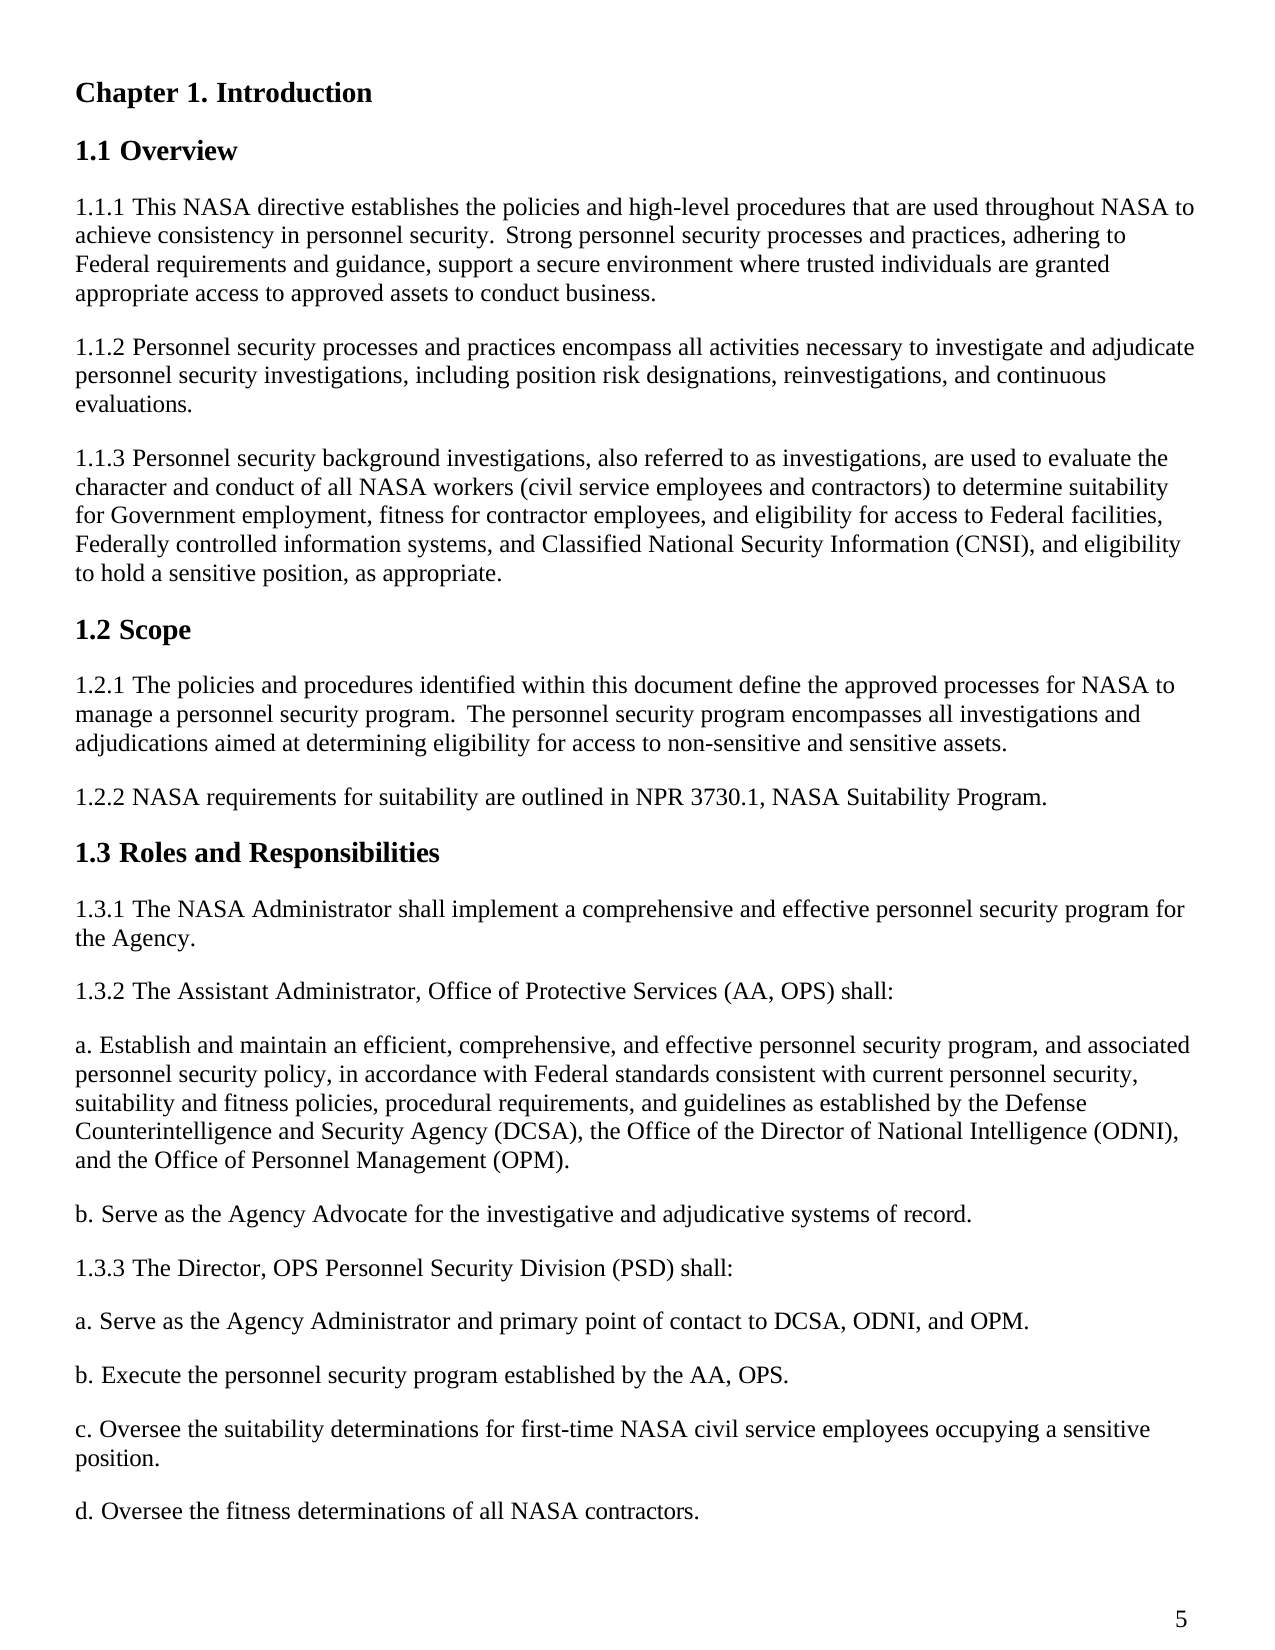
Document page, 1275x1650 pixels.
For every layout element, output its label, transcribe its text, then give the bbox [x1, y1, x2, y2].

list Oversee the suitability determinations for first-time NASA civil service employees occupying a sensitive position. [75, 1414, 1151, 1471]
list Personnel security background investigations, also referred to as investigations, are used to evaluate the character and conduct of all NASA workers (civil service employees and contractors) to determine suitability for Government employment, fitness for contractor employees, and eligibility for access to Federal facilities, Federally controlled information systems, and Classified National Security Information (CNSI), and eligibility to hold a sensitive position, as appropriate. [75, 443, 1182, 587]
list The NASA Administrator shall implement a comprehensive and effective personnel security program for the Agency. [75, 894, 1184, 951]
list The Assistant Administrator, Office of Protective Services (AA, OPS) shall: [75, 976, 1237, 1005]
list Oversee the fitness determinations of all NASA contractors. [75, 1496, 1237, 1525]
list The Director, OPS Personnel Security Division (PSD) shall: [75, 1253, 1237, 1281]
list Personnel security processes and practices encompass all activities necessary to investigate and adjudicate personnel security investigations, including position risk designations, reinvestigations, and continuous evaluations. [75, 332, 1194, 418]
list Serve as the Agency Administrator and primary point of contact to DCSA, ODNI, and OPM. [75, 1306, 1237, 1335]
list The policies and procedures identified within this document define the approved processes for NASA to manage a personnel security program. The personnel security program encompasses all investigations and adjudications aimed at determining eligibility for access to non-sensitive and sensitive assets. [75, 670, 1175, 757]
list Execute the personnel security program established by the AA, OPS. [75, 1360, 1237, 1389]
subtitle Roles and Responsibilities [74, 836, 1237, 869]
list Overview [75, 133, 1237, 167]
subtitle Chapter 1. Introduction [75, 75, 1237, 108]
list NASA requirements for suitability are outlined in NPR 3730.1, NASA Suitability Program. [75, 782, 1237, 810]
subtitle Scope [74, 612, 1237, 646]
list Establish and maintain an efficient, comprehensive, and effective personnel security program, and associated personnel security policy, in accordance with Federal standards consistent with current personnel security, suitability and fitness policies, procedural requirements, and guidelines as established by the Defense Counterintelligence and Security Agency (DCSA), the Office of the Director of National Intelligence (ODNI), and the Office of Personnel Management (OPM). [75, 1030, 1190, 1174]
list Serve as the Agency Advocate for the investigative and adjudicative systems of record. [75, 1199, 1237, 1228]
list This NASA directive establishes the policies and high-level procedures that are used throughout NASA to achieve consistency in personnel security. Strong personnel security processes and practices, adhering to Federal requirements and guidance, support a secure environment where trusted individuals are granted appropriate access to approved assets to conduct business. [75, 192, 1195, 307]
